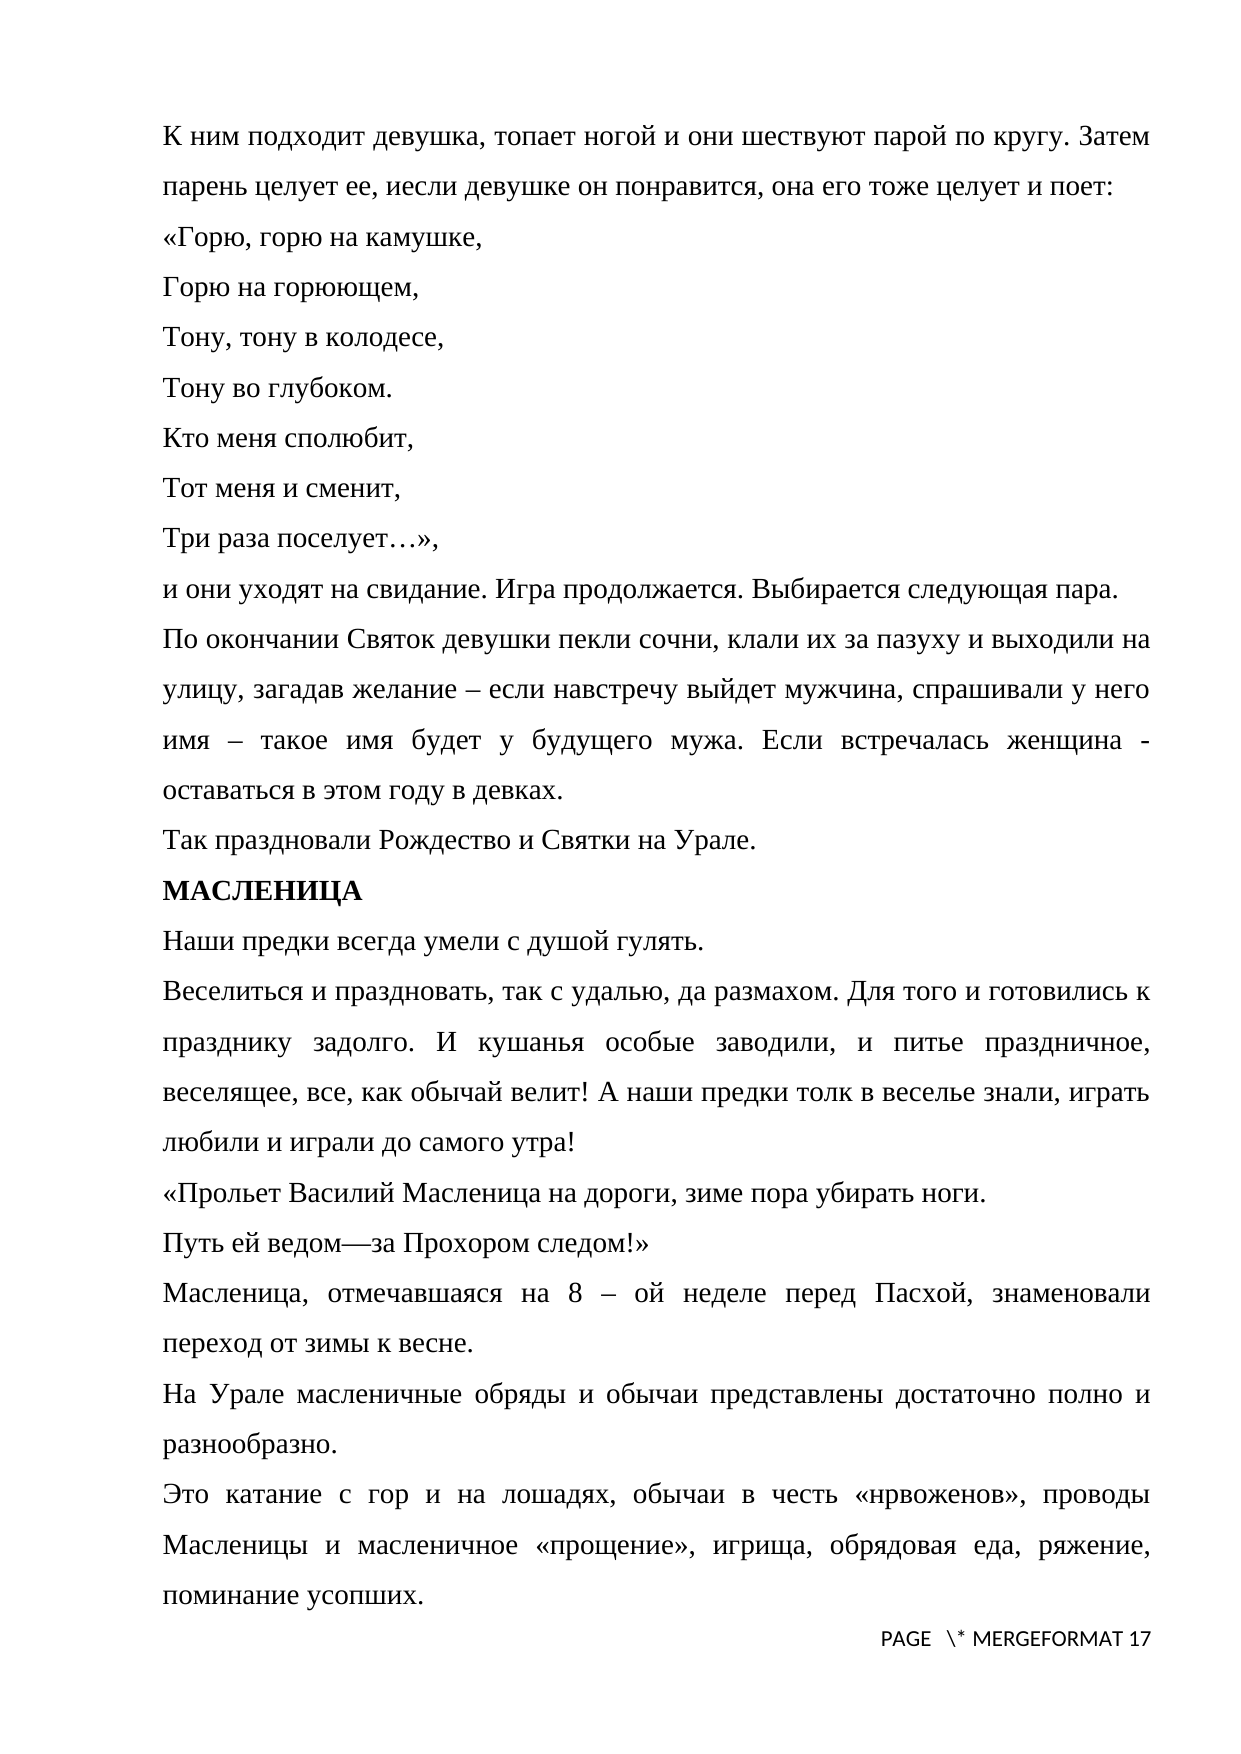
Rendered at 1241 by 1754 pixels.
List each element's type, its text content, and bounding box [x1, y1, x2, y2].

text «Прольет Василий Масленица на дороги, зиме пора убирать ноги. [162, 1175, 1152, 1208]
text Это катание с гор и на лошадях, обычаи в честь «нрвоженов», проводы Масленицы и масленичное «прощение», игрища, обрядовая еда, ряжение, поминание усопших. [162, 1477, 1152, 1611]
text Кто меня сполюбит, [162, 420, 1152, 453]
text По окончании Святок девушки пекли сочни, клали их за пазуху и выходили на улицу, загадав желание – если навстречу выйдет мужчина, спрашивали у него имя – такое имя будет у будущего мужа. Если встречалась женщина - оставаться в этом году в девках. [162, 621, 1152, 806]
text Так праздновали Рождество и Святки на Урале. [162, 822, 1152, 856]
text «Горю, горю на камушке, [162, 219, 1152, 252]
text Горю на горюющем, [162, 269, 1152, 303]
text Тону, тону в колодесе, [162, 319, 1152, 353]
text Масленица, отмечавшаяся на 8 – ой неделе перед Пасхой, знаменовали переход от зимы к весне. [162, 1275, 1152, 1359]
text Тот меня и сменит, [162, 470, 1152, 504]
text и они уходят на свидание. Игра продолжается. Выбирается следующая пара. [162, 571, 1152, 604]
text Три раза поселует…», [162, 521, 1152, 554]
text Веселиться и праздновать, так с удалью, да размахом. Для того и готовились к празднику задолго. И кушанья особые заводили, и питье праздничное, веселящее, все, как обычай велит! А наши предки толк в веселье знали, играть любили и играли до самого утра! [162, 973, 1152, 1158]
text На Урале масленичные обряды и обычаи представлены достаточно полно и разнообразно. [162, 1376, 1152, 1460]
text Путь ей ведом—за Прохором следом!» [162, 1225, 1152, 1258]
text Тону во глубоком. [162, 370, 1152, 403]
text МАСЛЕНИЦА [162, 873, 1152, 906]
text К ним подходит девушка, топает ногой и они шествуют парой по кругу. Затем парень целует ее, иесли девушке он понравится, она его тоже целует и поет: [162, 118, 1152, 202]
text Наши предки всегда умели с душой гулять. [162, 923, 1152, 957]
